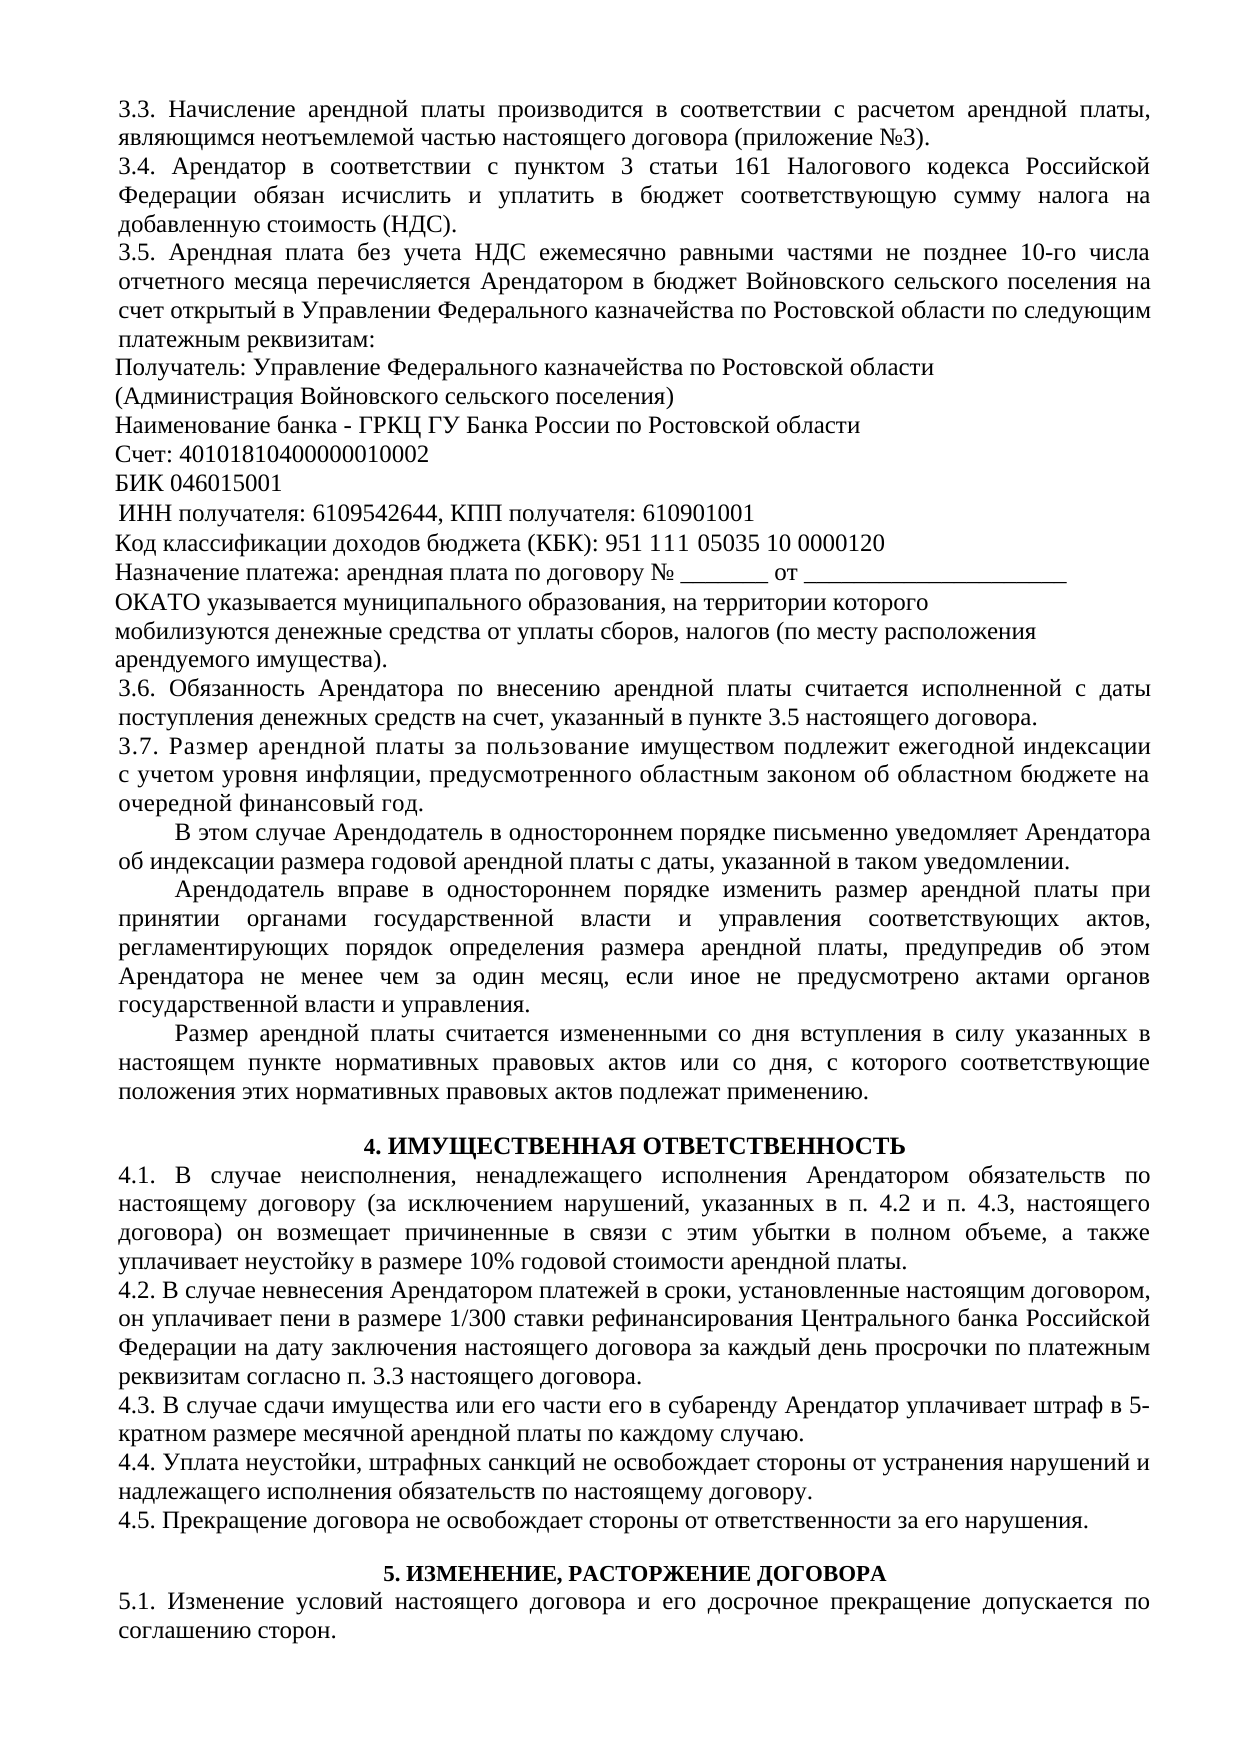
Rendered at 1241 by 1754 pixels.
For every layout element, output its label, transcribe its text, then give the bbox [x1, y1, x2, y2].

text 3.4. Арендатор в соответствии с пунктом 3 статьи 161 Налогового кодекса Российской Федерации обязан исчислить и уплатить в бюджет соответствующую сумму налога на добавленную стоимость (НДС). [118, 151, 1152, 237]
table_cell Счет: 40101810400000010002 [103, 439, 1093, 468]
text 3.6. Обязанность Арендатора по внесению арендной платы считается исполненной с даты поступления денежных средств на счет, указанный в пункте 3.5 настоящего договора. [118, 673, 1152, 731]
text 5.1. Изменение условий настоящего договора и его досрочное прекращение допускается по соглашению сторон. [118, 1586, 1152, 1644]
table_cell ОКАТО указывается муниципального образования, на территории которого мобилизуются денежные средства от уплаты сборов, налогов (по месту расположения арендуемого имущества). [103, 587, 1093, 673]
text 4.4. Уплата неустойки, штрафных санкций не освобождает стороны от устранения нарушений и надлежащего исполнения обязательств по настоящему договору. [118, 1447, 1152, 1505]
text 3.7. Размер арендной платы за пользование имуществом подлежит ежегодной индексации с учетом уровня инфляции, предусмотренного областным законом об областном бюджете на очередной финансовый год. [118, 731, 1152, 817]
text Арендодатель вправе в одностороннем порядке изменить размер арендной платы при принятии органами государственной власти и управления соответствующих актов, регламентирующих порядок определения размера арендной платы, предупредив об этом Арендатора не менее чем за один месяц, если иное не предусмотрено актами органов государственной власти и управления. [118, 874, 1152, 1018]
text 5. ИЗМЕНЕНИЕ, РАСТОРЖЕНИЕ ДОГОВОРА [118, 1560, 1152, 1586]
text 4. ИМУЩЕСТВЕННАЯ ОТВЕТСТВЕННОСТЬ [118, 1131, 1152, 1160]
text 4.2. В случае невнесения Арендатором платежей в сроки, установленные настоящим договором, он уплачивает пени в размере 1/300 ставки рефинансирования Центрального банка Российской Федерации на дату заключения настоящего договора за каждый день просрочки по платежным реквизитам согласно п. 3.3 настоящего договора. [118, 1275, 1152, 1390]
text В этом случае Арендодатель в одностороннем порядке письменно уведомляет Арендатора об индексации размера годовой арендной платы с даты, указанной в таком уведомлении. [118, 817, 1152, 874]
text 4.1. В случае неисполнения, ненадлежащего исполнения Арендатором обязательств по настоящему договору (за исключением нарушений, указанных в п. 4.2 и п. 4.3, настоящего договора) он возмещает причиненные в связи с этим убытки в полном объеме, а также уплачивает неустойку в размере 10% годовой стоимости арендной платы. [118, 1160, 1152, 1275]
table_cell БИК 046015001 [103, 468, 1093, 498]
text 3.3. Начисление арендной платы производится в соответствии с расчетом арендной платы, являющимся неотъемлемой частью настоящего договора (приложение №3). [118, 94, 1152, 151]
table_header Получатель: Управление Федерального казначейства по Ростовской области (Администрация Войновского сельского поселения) [103, 353, 1093, 410]
text 3.5. Арендная плата без учета НДС ежемесячно равными частями не позднее 10-го числа отчетного месяца перечисляется Арендатором в бюджет Войновского сельского поселения на счет открытый в Управлении Федерального казначейства по Ростовской области по следующим платежным реквизитам: [118, 237, 1152, 352]
text 4.3. В случае сдачи имущества или его части его в субаренду Арендатор уплачивает штраф в 5-кратном размере месячной арендной платы по каждому случаю. [118, 1390, 1152, 1447]
text Размер арендной платы считается измененными со дня вступления в силу указанных в настоящем пункте нормативных правовых актов или со дня, с которого соответствующие положения этих нормативных правовых актов подлежат применению. [118, 1018, 1152, 1104]
table_cell ИНН получателя: 6109542644, КПП получателя: 610901001 [103, 498, 1093, 528]
table_cell Наименование банка - ГРКЦ ГУ Банка России по Ростовской области [103, 410, 1093, 439]
table_cell Код классификации доходов бюджета (КБК): 951 111 05035 10 0000120 [103, 528, 1093, 557]
text 4.5. Прекращение договора не освобождает стороны от ответственности за его нарушения. [118, 1505, 1152, 1533]
table_cell Назначение платежа: арендная плата по договору № _______ от _____________________ [103, 558, 1093, 587]
